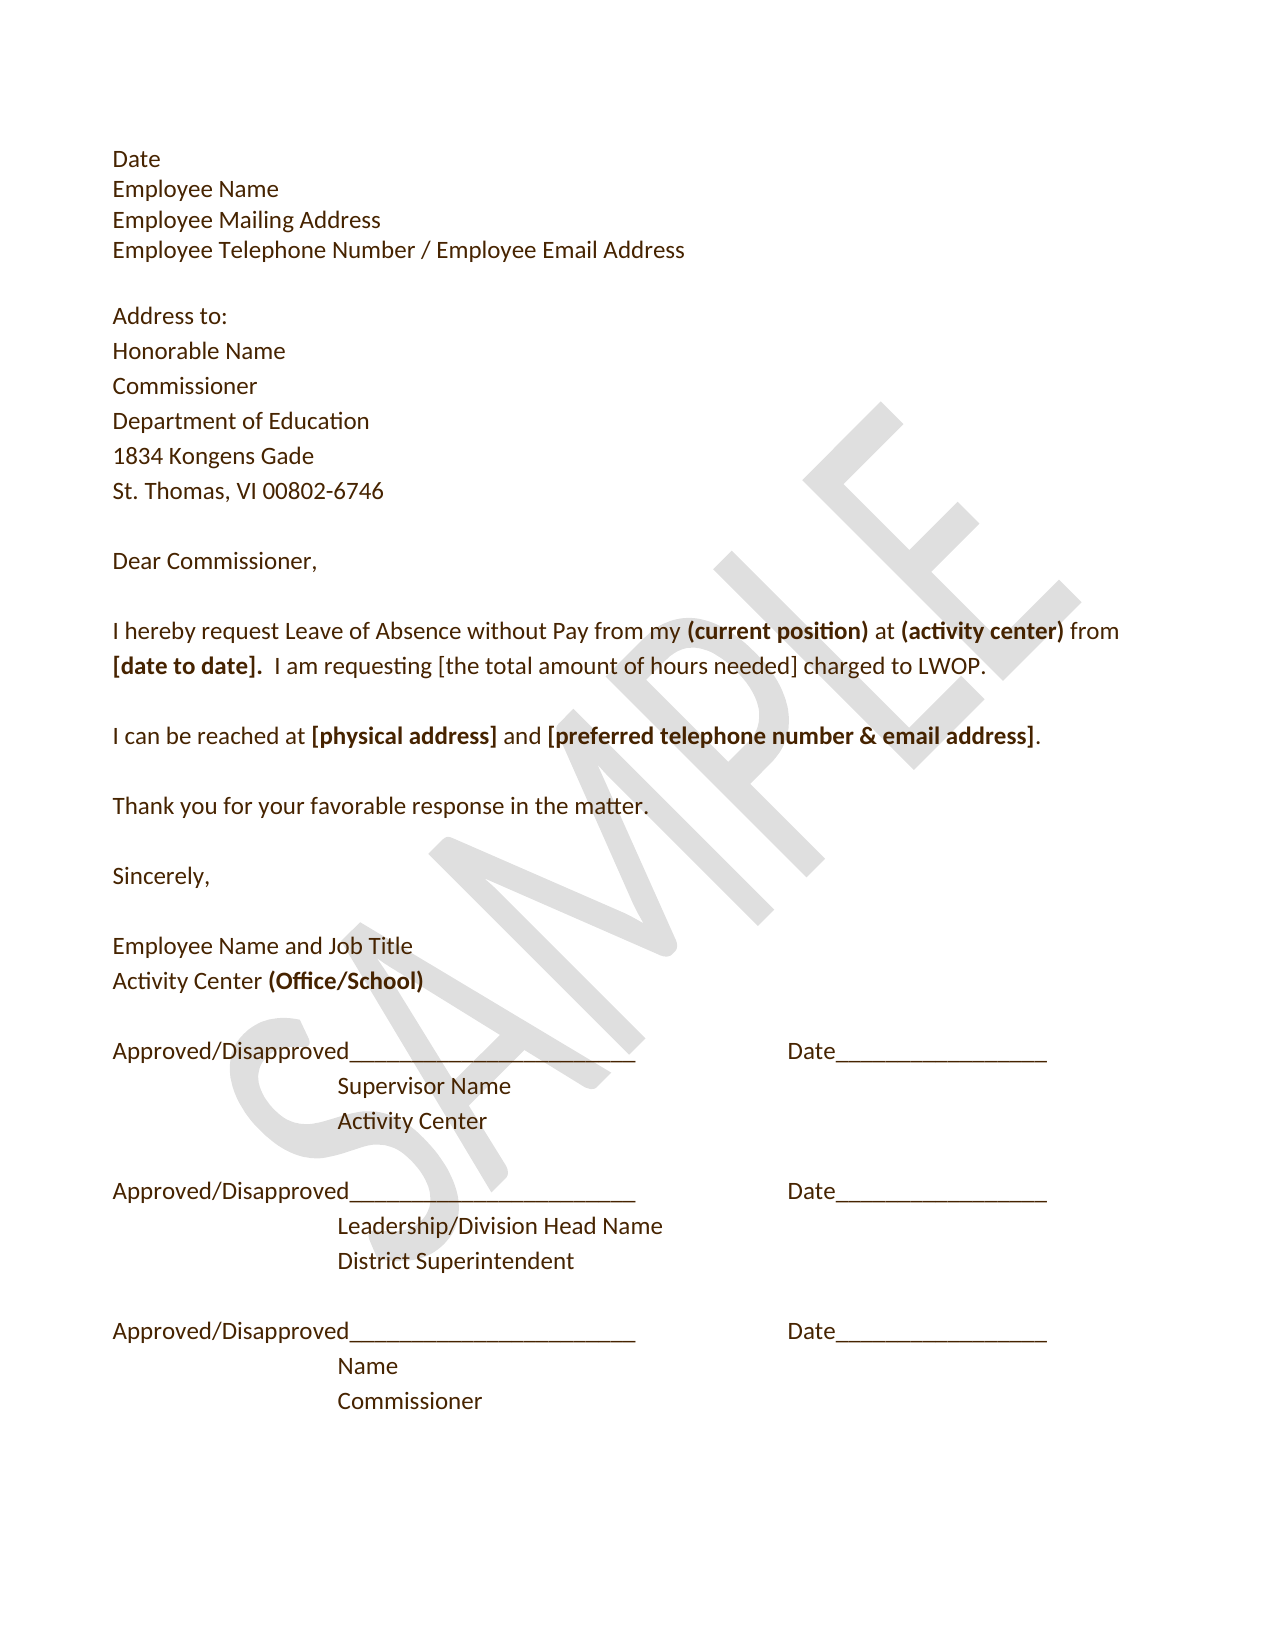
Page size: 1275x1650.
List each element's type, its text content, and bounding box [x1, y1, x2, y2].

text Approved/Disapproved_______________________ Date_________________ [112, 1035, 1170, 1066]
text I can be reached at [physical address] and [preferred telephone number & email address]. [112, 720, 1170, 751]
text Employee Telephone Number / Employee Email Address [112, 235, 1170, 265]
text Address to: [112, 300, 1170, 331]
text District Superintendent [112, 1245, 1170, 1276]
text Dear Commissioner, [112, 545, 1170, 576]
text Department of Education [112, 405, 1170, 436]
text Approved/Disapproved_______________________ Date_________________ [112, 1175, 1170, 1206]
text Approved/Disapproved_______________________ Date_________________ [112, 1315, 1170, 1346]
text Employee Name and Job Title [112, 930, 1170, 961]
text I hereby request Leave of Absence without Pay from my (current position) at (activity center) from [date to date]. I am requesting [the total amount of hours needed] charged to LWOP. [112, 615, 1170, 681]
text Thank you for your favorable response in the matter. [112, 790, 1170, 821]
text Commissioner [112, 1385, 1170, 1416]
text Supervisor Name Activity Center [112, 1070, 1170, 1136]
text St. Thomas, VI 00802-6746 [112, 475, 1170, 506]
text Sincerely, [112, 860, 1170, 891]
text Honorable Name [112, 335, 1170, 366]
text Leadership/Division Head Name [112, 1210, 1170, 1241]
text Employee Name [112, 174, 1170, 204]
text Date [112, 143, 1170, 174]
text Activity Center (Office/School) [112, 965, 1170, 996]
text 1834 Kongens Gade [112, 440, 1170, 471]
text Employee Mailing Address [112, 204, 1170, 235]
text Commissioner [112, 370, 1170, 401]
text Name [112, 1350, 1170, 1381]
